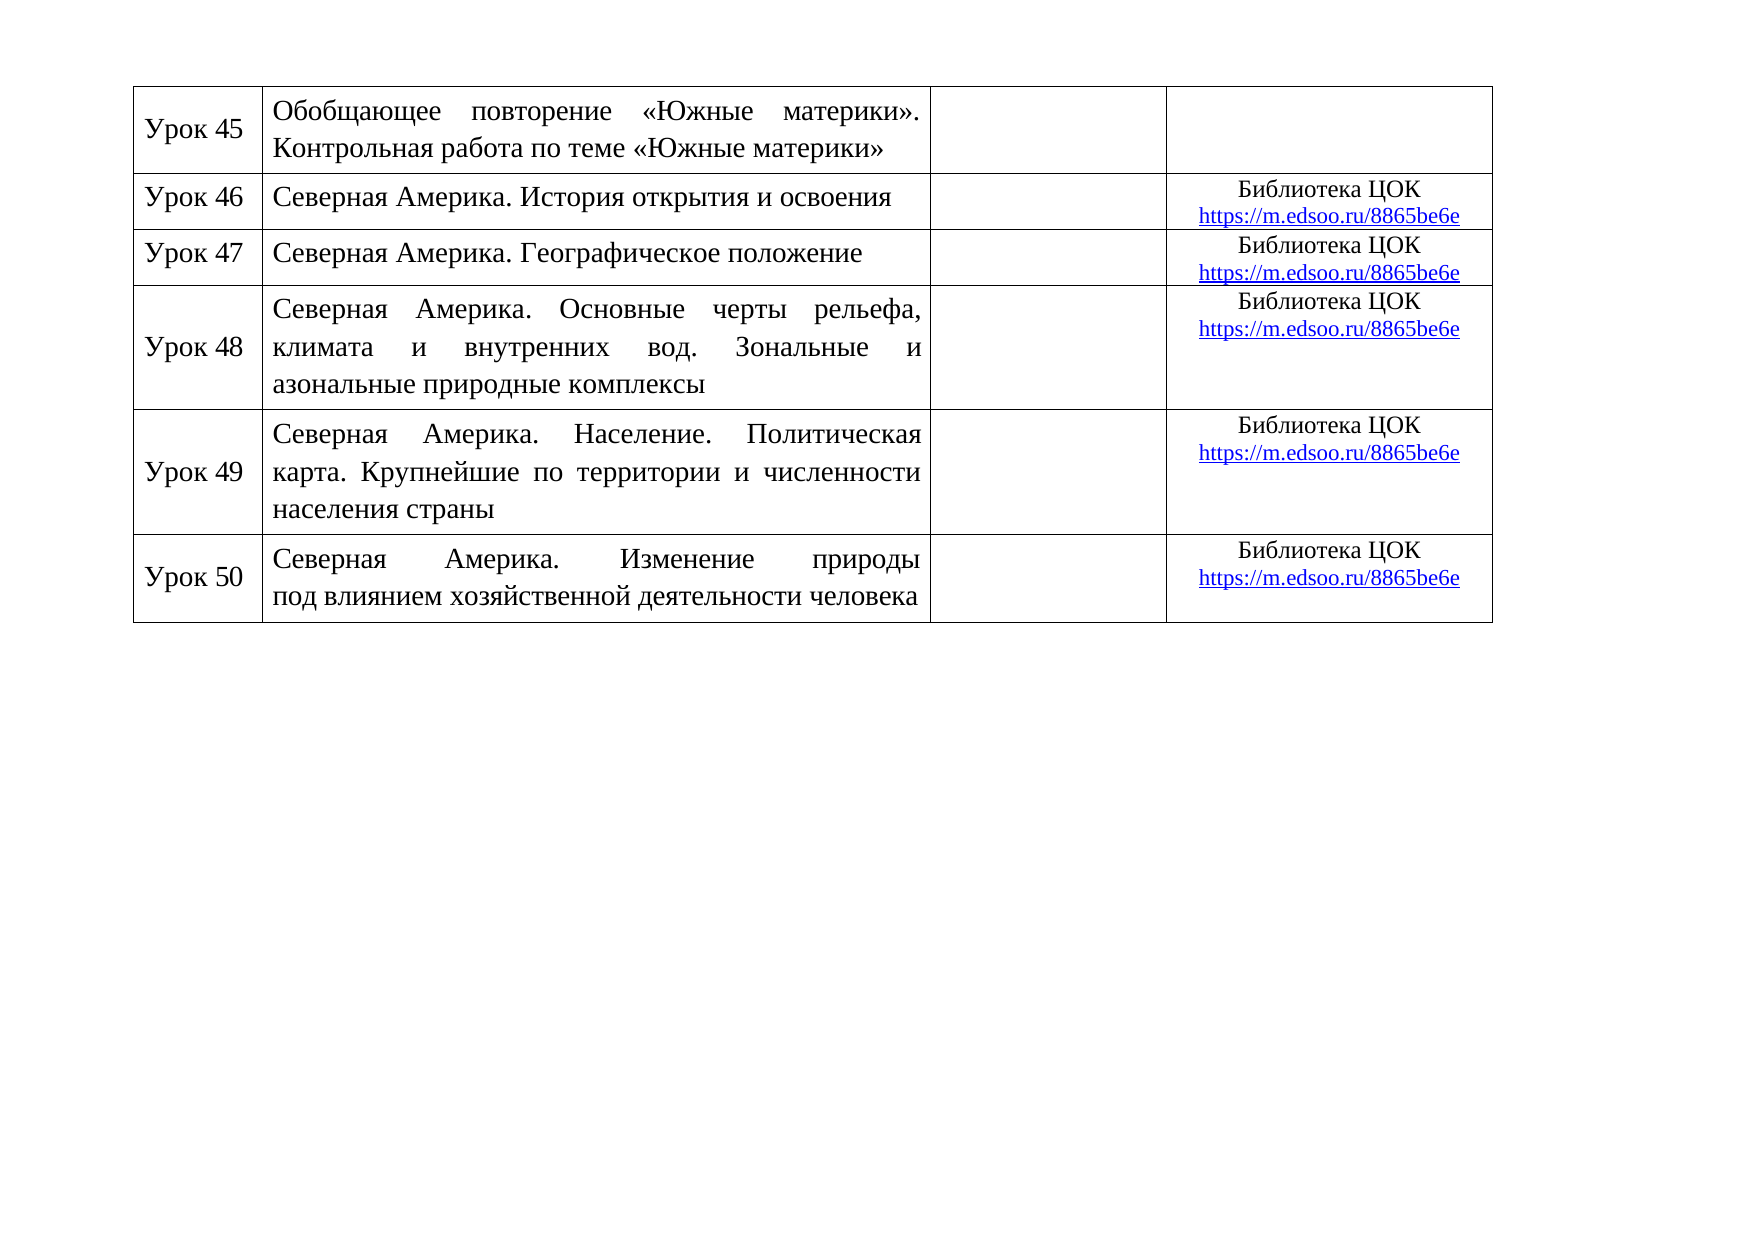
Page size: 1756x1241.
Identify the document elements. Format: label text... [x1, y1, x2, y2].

table_cell Северная Америка. Изменение природы под влиянием хозяйственной деятельности человека [263, 535, 930, 622]
table_cell Библиотека ЦОК https://m.edsoo.ru/8865be6e [1167, 286, 1492, 409]
table_cell Северная Америка. Основные черты рельефа, климата и внутренних вод. Зональные и азональные природные комплексы [263, 286, 930, 409]
table_cell Северная Америка. Население. Политическая карта. Крупнейшие по территории и численности населения страны [263, 410, 930, 534]
table_cell Северная Америка. Географическое положение [263, 230, 930, 285]
table_cell [931, 87, 1166, 173]
table_cell Обобщающее повторение «Южные материки». Контрольная работа по теме «Южные материки» [263, 87, 930, 173]
table_cell [1167, 87, 1492, 173]
table_cell Библиотека ЦОК https://m.edsoo.ru/8865be6e [1167, 230, 1492, 285]
table_cell Урок 48 [134, 286, 262, 409]
table_cell [931, 174, 1166, 229]
table_cell Урок 47 [134, 230, 262, 285]
table_cell [931, 230, 1166, 285]
table_cell Библиотека ЦОК https://m.edsoo.ru/8865be6e [1167, 535, 1492, 622]
table_cell Урок 46 [134, 174, 262, 229]
table_cell Библиотека ЦОК https://m.edsoo.ru/8865be6e [1167, 174, 1492, 229]
table_cell [931, 535, 1166, 622]
table_cell Урок 50 [134, 535, 262, 622]
table_cell [931, 286, 1166, 409]
table_cell Библиотека ЦОК https://m.edsoo.ru/8865be6e [1167, 410, 1492, 534]
table_cell Урок 49 [134, 410, 262, 534]
table_cell [931, 410, 1166, 534]
table_cell Северная Америка. История открытия и освоения [263, 174, 930, 229]
table_cell Урок 45 [134, 87, 262, 173]
